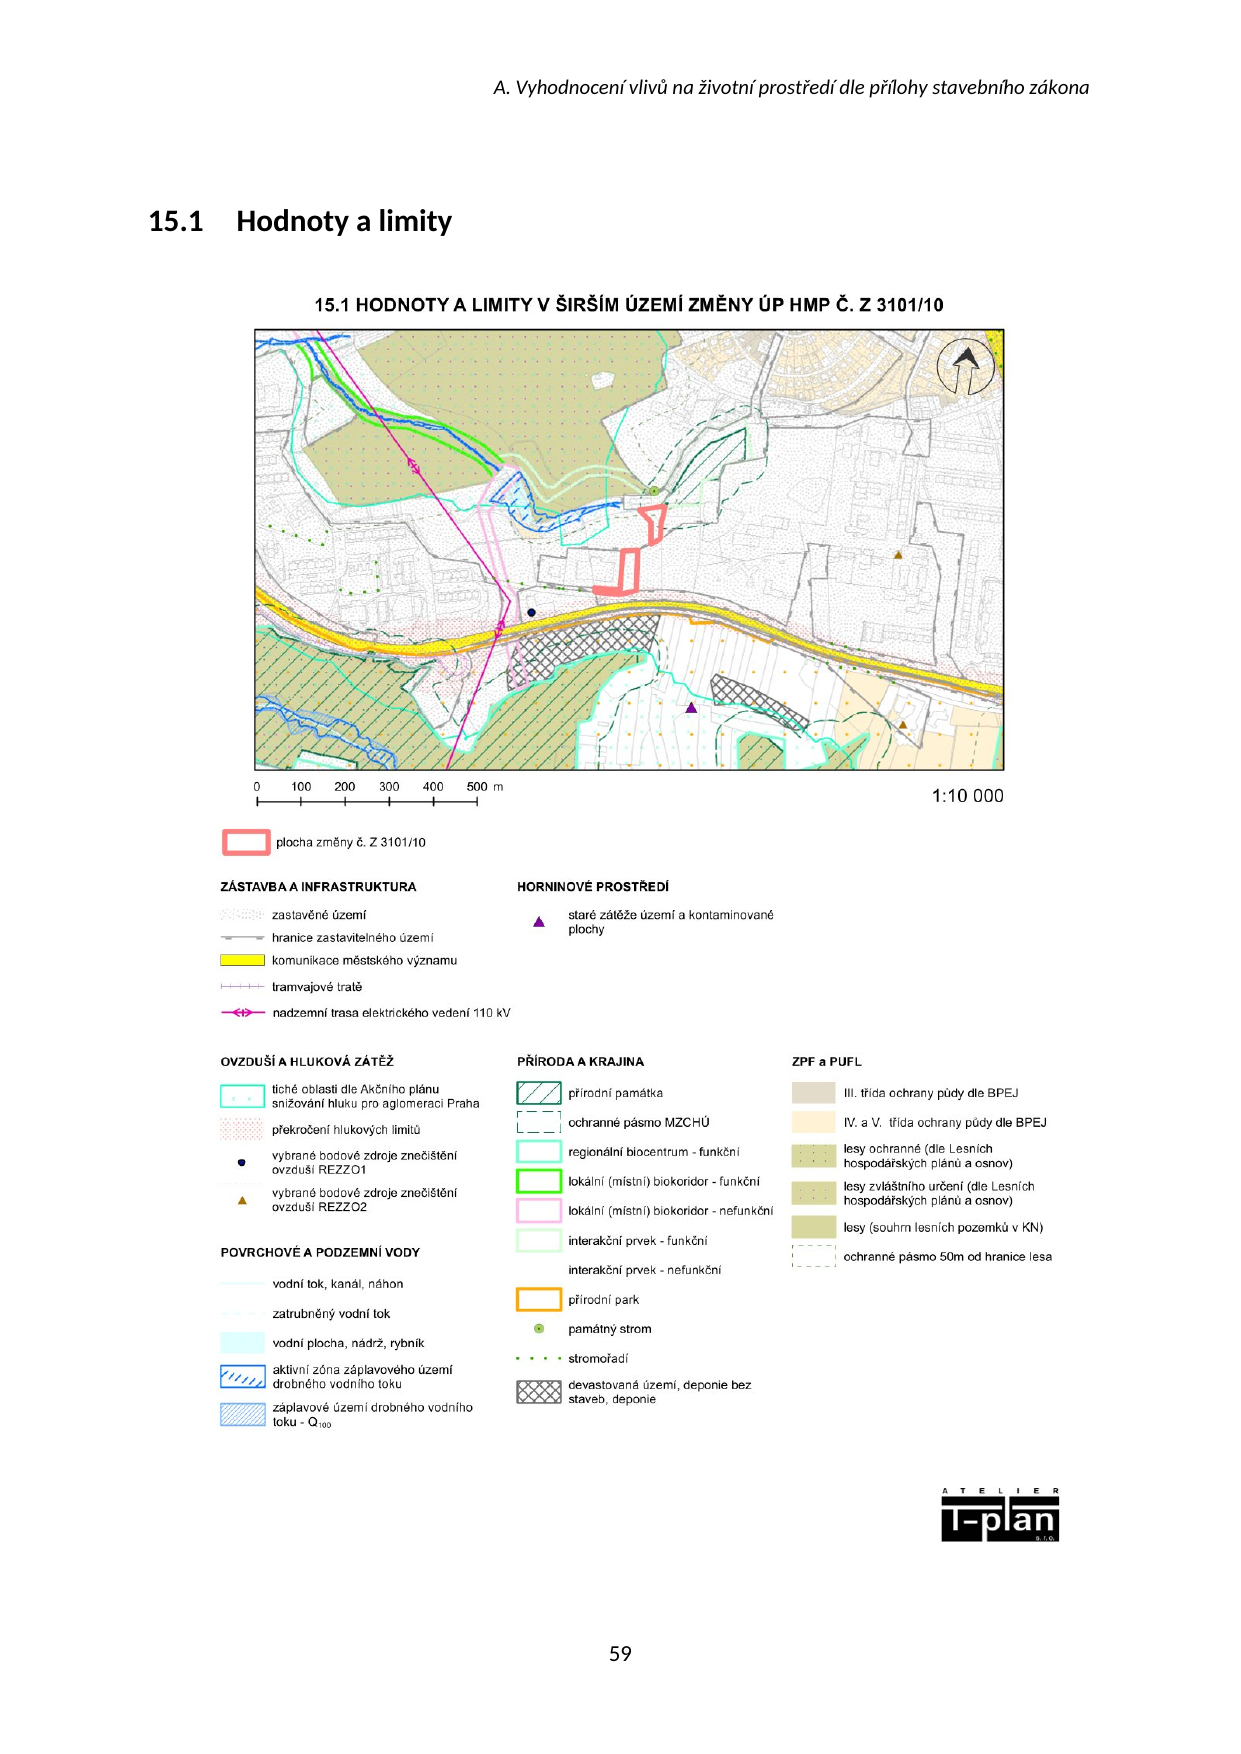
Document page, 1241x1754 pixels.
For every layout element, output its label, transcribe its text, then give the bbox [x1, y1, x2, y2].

subtitle 15.1 Hodnoty a limity [148, 201, 1092, 239]
picture [154, 263, 1079, 1569]
